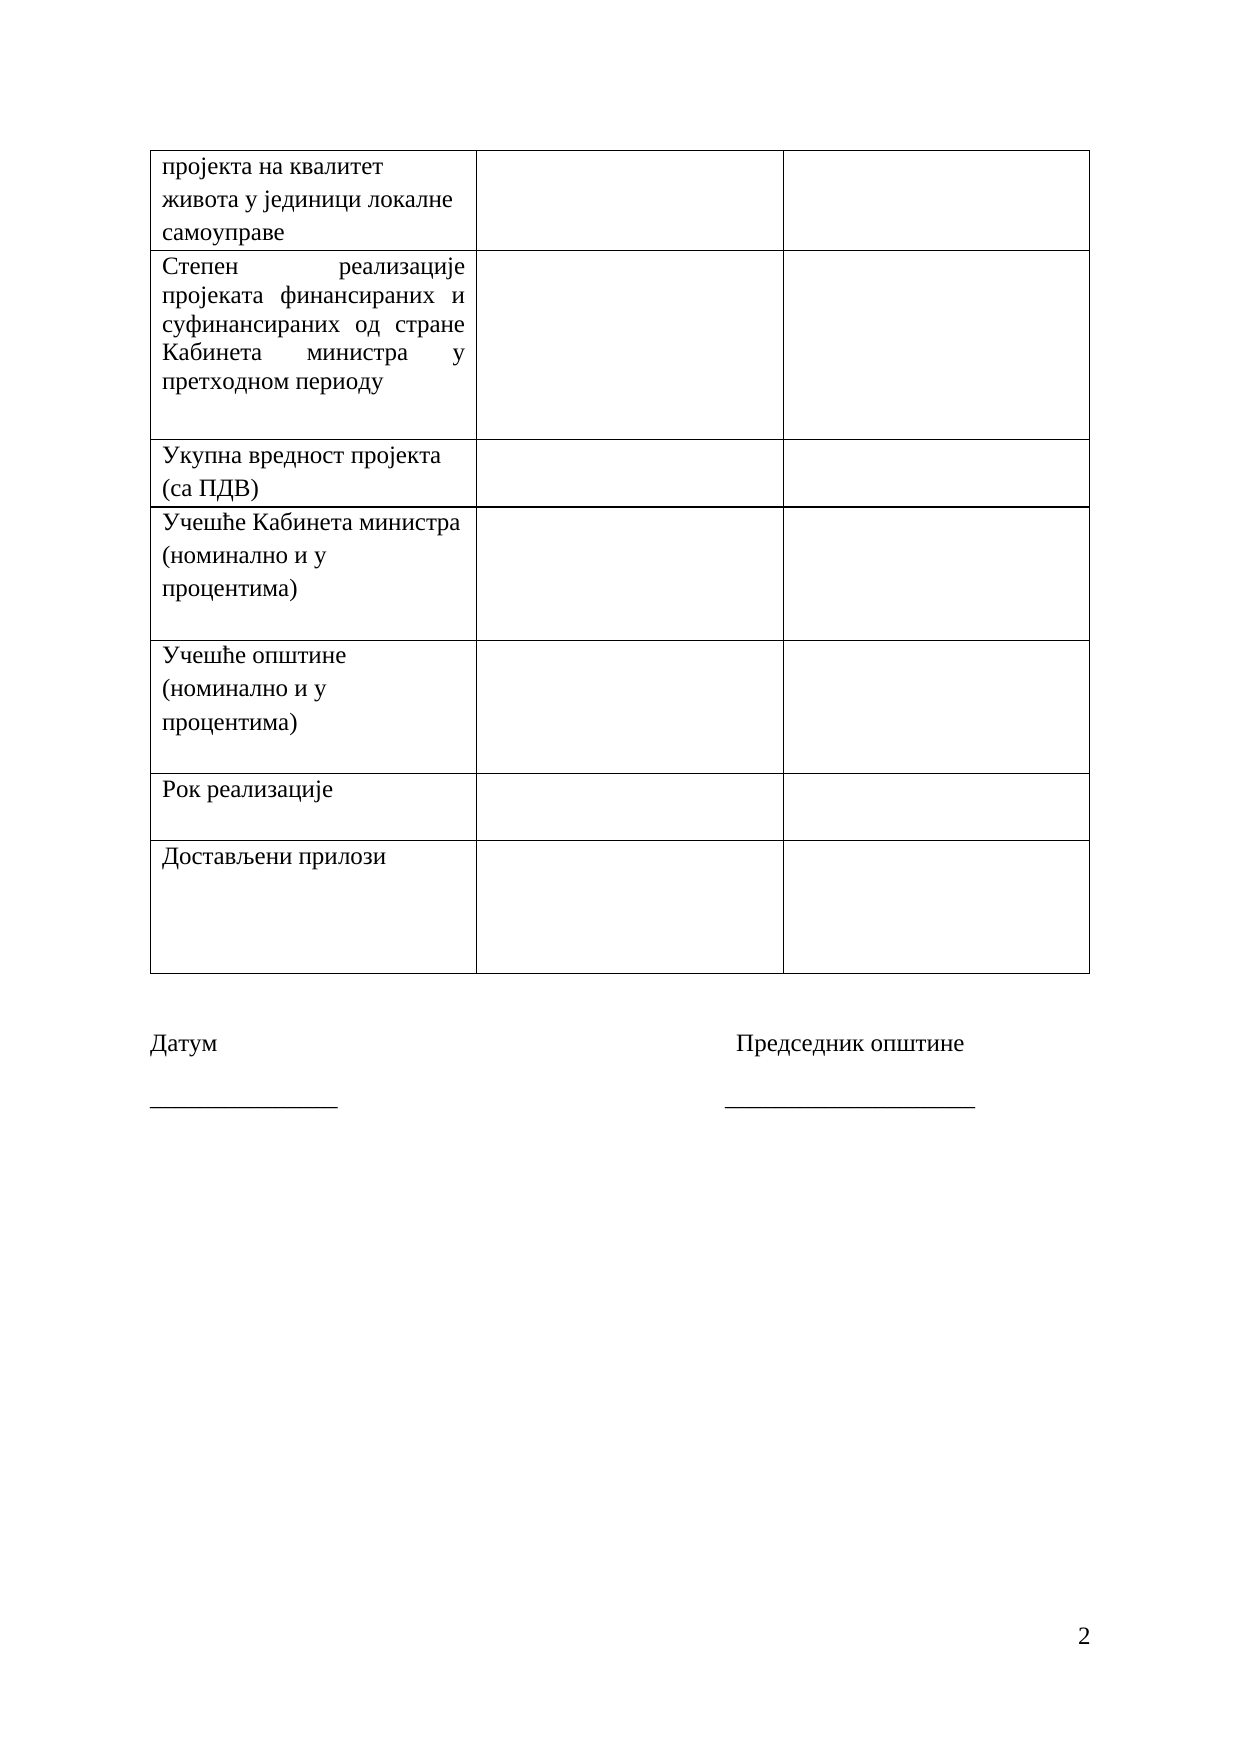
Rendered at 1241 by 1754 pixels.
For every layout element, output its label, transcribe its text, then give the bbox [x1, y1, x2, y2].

text _______________ ____________________ [150, 1082, 1090, 1110]
table_cell [784, 251, 1089, 439]
table_cell [477, 774, 783, 840]
table_cell [477, 841, 783, 973]
table_cell [784, 774, 1089, 840]
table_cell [151, 151, 476, 250]
table_cell [477, 151, 783, 250]
table_cell Достављени прилози [151, 841, 476, 973]
table_cell [477, 440, 783, 506]
table_cell Учешће Кабинета министра (номинално и у процентима) [151, 508, 476, 639]
table_cell Учешће општине (номинално и у процентима) [151, 641, 476, 773]
table_cell [477, 508, 783, 639]
table_cell [784, 508, 1089, 639]
table_cell Степен реализације пројеката финансираних и суфинансираних од стране Кабинета министра у претходном периоду [151, 251, 476, 439]
table_cell Укупна вредност пројекта (са ПДВ) [151, 440, 476, 506]
text Датум Председник општине [150, 1028, 1090, 1056]
table_cell [784, 151, 1089, 250]
table_cell [784, 841, 1089, 973]
table_cell Рок реализације [151, 774, 476, 840]
table_cell [784, 440, 1089, 506]
table_cell [477, 251, 783, 439]
table_cell [784, 641, 1089, 773]
table_cell [477, 641, 783, 773]
